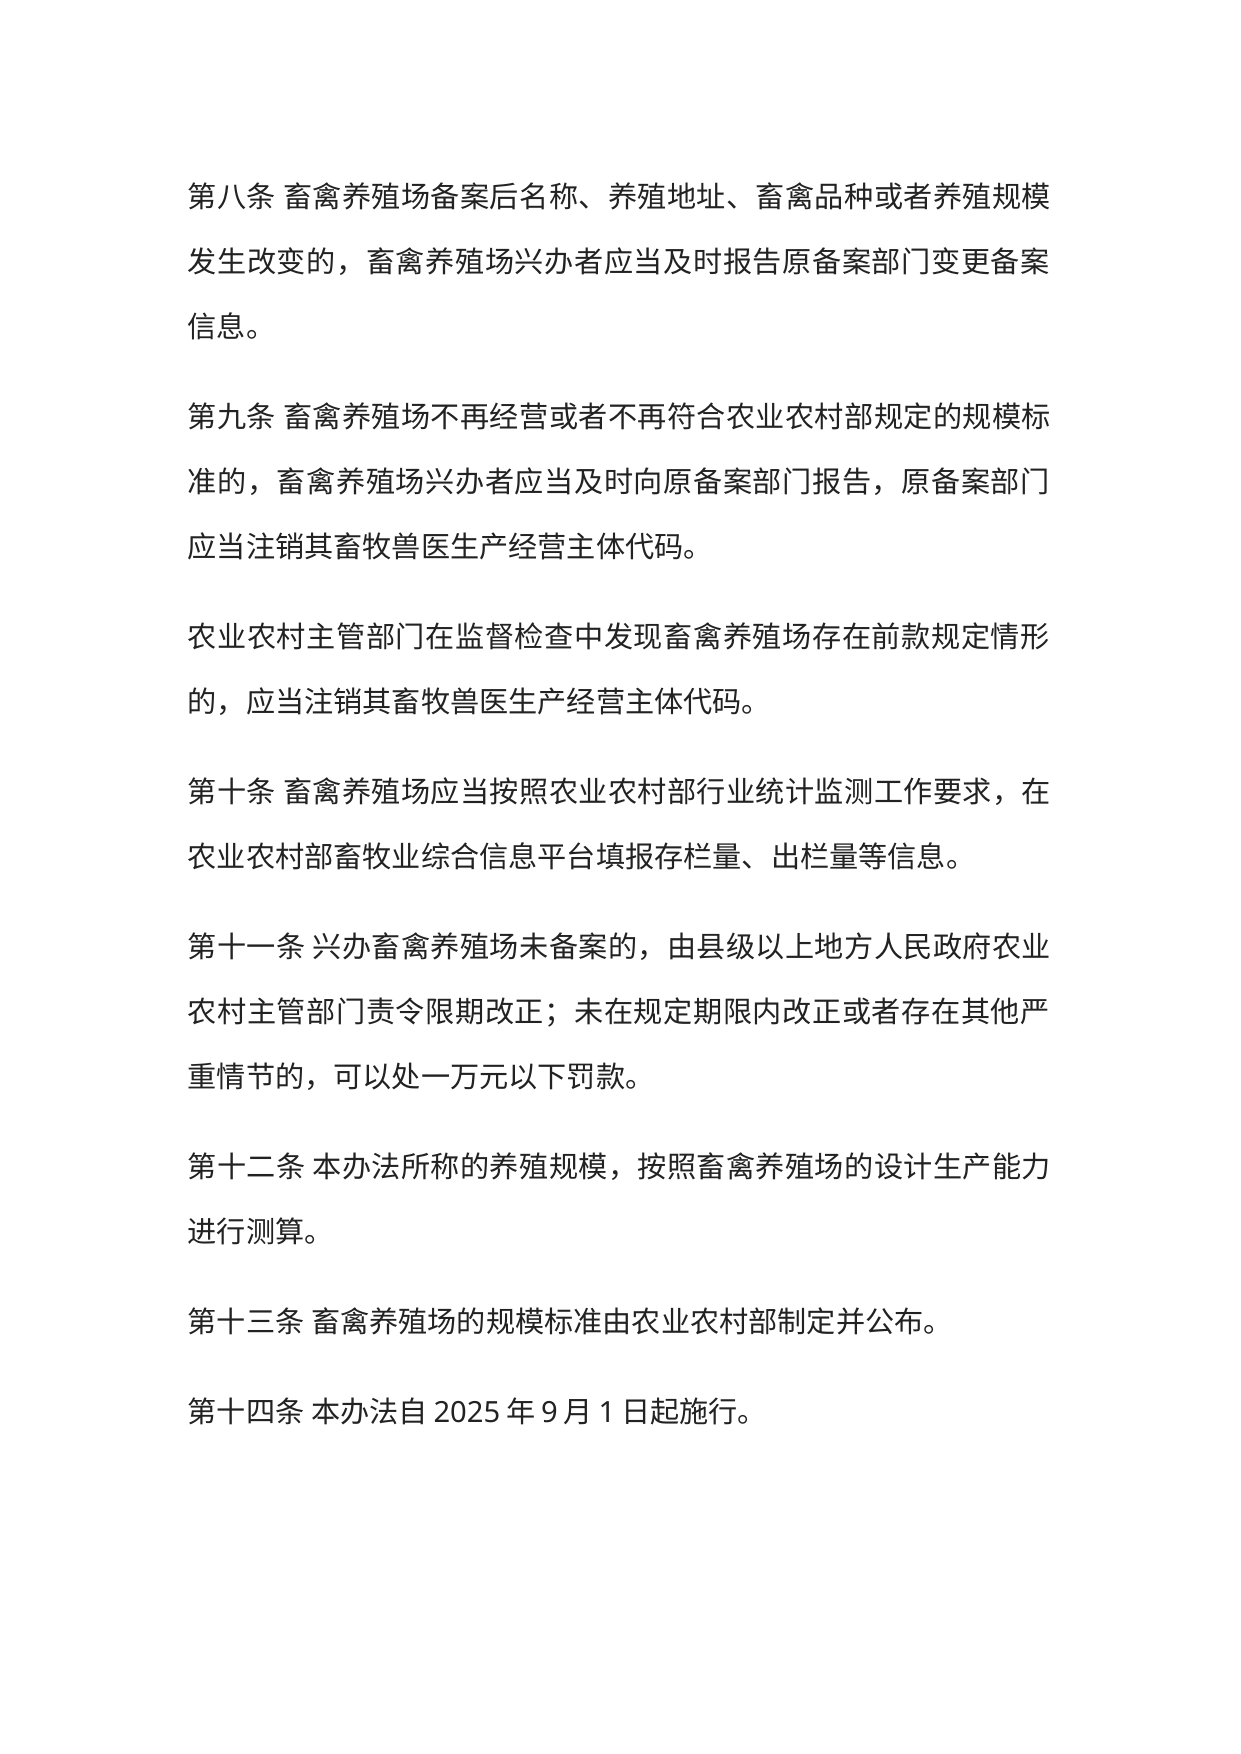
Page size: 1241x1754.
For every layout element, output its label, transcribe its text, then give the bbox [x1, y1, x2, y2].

text 第十三条 畜禽养殖场的规模标准由农业农村部制定并公布。 [187, 1287, 1053, 1352]
text 农业农村主管部门在监督检查中发现畜禽养殖场存在前款规定情形的，应当注销其畜牧兽医生产经营主体代码。 [187, 602, 1053, 732]
text 第十条 畜禽养殖场应当按照农业农村部行业统计监测工作要求，在农业农村部畜牧业综合信息平台填报存栏量、出栏量等信息。 [187, 757, 1053, 887]
text 第十一条 兴办畜禽养殖场未备案的，由县级以上地方人民政府农业农村主管部门责令限期改正；未在规定期限内改正或者存在其他严重情节的，可以处一万元以下罚款。 [187, 912, 1053, 1107]
text 第十二条 本办法所称的养殖规模，按照畜禽养殖场的设计生产能力进行测算。 [187, 1132, 1053, 1262]
text 第八条 畜禽养殖场备案后名称、养殖地址、畜禽品种或者养殖规模发生改变的，畜禽养殖场兴办者应当及时报告原备案部门变更备案信息。 [187, 162, 1053, 357]
text 第十四条 本办法自2025年9月1日起施行。 [187, 1377, 1053, 1442]
text 第九条 畜禽养殖场不再经营或者不再符合农业农村部规定的规模标准的，畜禽养殖场兴办者应当及时向原备案部门报告，原备案部门应当注销其畜牧兽医生产经营主体代码。 [187, 382, 1053, 577]
